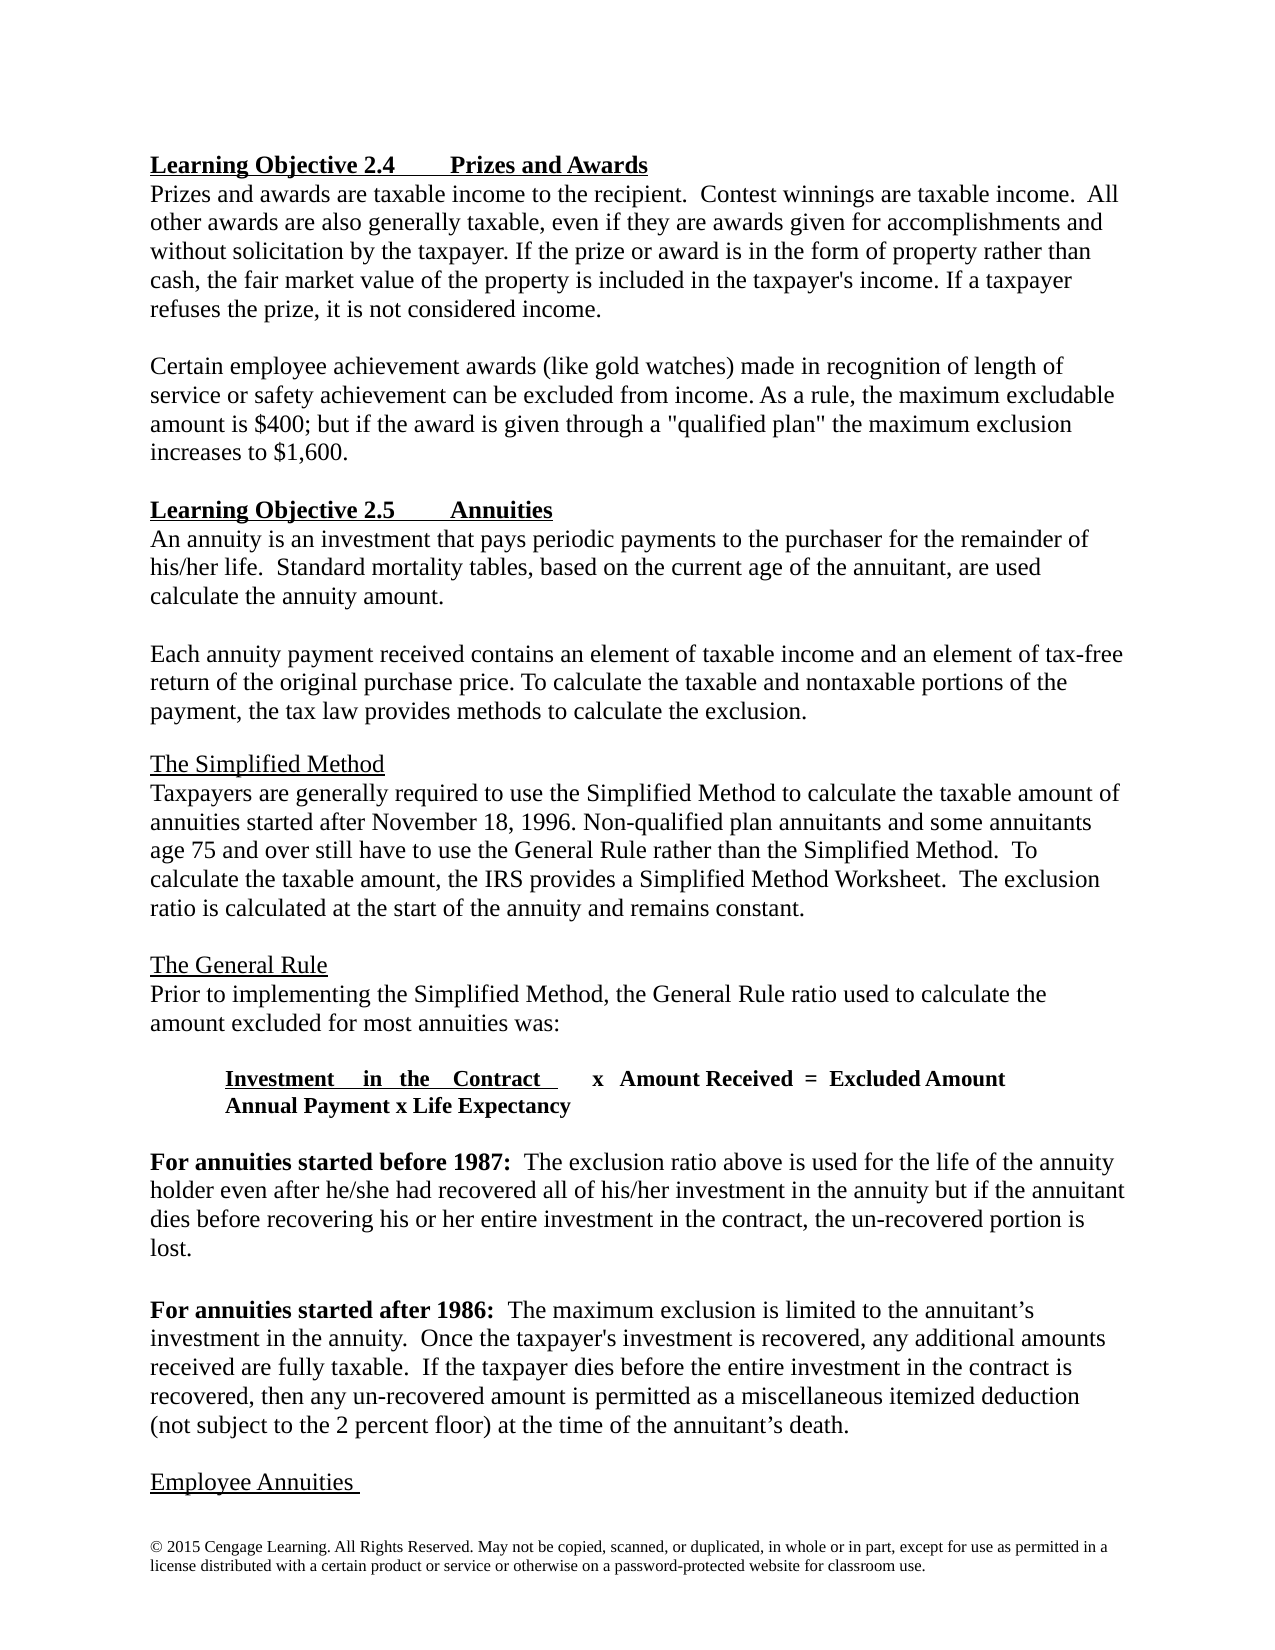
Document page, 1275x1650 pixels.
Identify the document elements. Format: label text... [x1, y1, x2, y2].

text Learning Objective 2.4 Prizes and Awards [150, 150, 1125, 179]
text An annuity is an investment that pays periodic payments to the purchaser for the remainder of his/her life. Standard mortality tables, based on the current age of the annuitant, are used calculate the annuity amount. [150, 524, 1125, 610]
text The Simplified Method [150, 749, 1125, 778]
text Each annuity payment received contains an element of taxable income and an element of tax-free return of the original purchase price. To calculate the taxable and nontaxable portions of the payment, the tax law provides methods to calculate the exclusion. [150, 639, 1125, 725]
text The General Rule [150, 950, 1125, 979]
text For annuities started before 1987: The exclusion ratio above is used for the life of the annuity holder even after he/she had recovered all of his/her investment in the annuity but if the annuitant dies before recovering his or her entire investment in the contract, the un-recovered portion is lost. [150, 1147, 1125, 1262]
text Prizes and awards are taxable income to the recipient. Contest winnings are taxable income. All other awards are also generally taxable, even if they are awards given for accomplishments and without solicitation by the taxpayer. If the prize or award is in the form of property rather than cash, the fair market value of the property is included in the taxpayer's income. If a taxpayer refuses the prize, it is not considered income. [150, 179, 1125, 322]
text For annuities started after 1986: The maximum exclusion is limited to the annuitant’s investment in the annuity. Once the taxpayer's investment is recovered, any additional amounts received are fully taxable. If the taxpayer dies before the entire investment in the contract is recovered, then any un-recovered amount is permitted as a miscellaneous itemized deduction (not subject to the 2 percent floor) at the time of the annuitant’s death. [150, 1295, 1125, 1438]
text Employee Annuities [150, 1467, 1125, 1496]
text Prior to implementing the Simplified Method, the General Rule ratio used to calculate the amount excluded for most annuities was: [150, 979, 1125, 1037]
text Certain employee achievement awards (like gold watches) made in recognition of length of service or safety achievement can be excluded from income. As a rule, the maximum excludable amount is $400; but if the award is given through a "qualified plan" the maximum exclusion increases to $1,600. [150, 351, 1125, 466]
text Investment in the Contract x Amount Received = Excluded Amount [150, 1065, 1125, 1092]
text Annual Payment x Life Expectancy [150, 1092, 1125, 1118]
text Taxpayers are generally required to use the Simplified Method to calculate the taxable amount of annuities started after November 18, 1996. Non-qualified plan annuitants and some annuitants age 75 and over still have to use the General Rule rather than the Simplified Method. To calculate the taxable amount, the IRS provides a Simplified Method Worksheet. The exclusion ratio is calculated at the start of the annuity and remains constant. [150, 778, 1125, 922]
text Learning Objective 2.5 Annuities [150, 495, 1125, 524]
